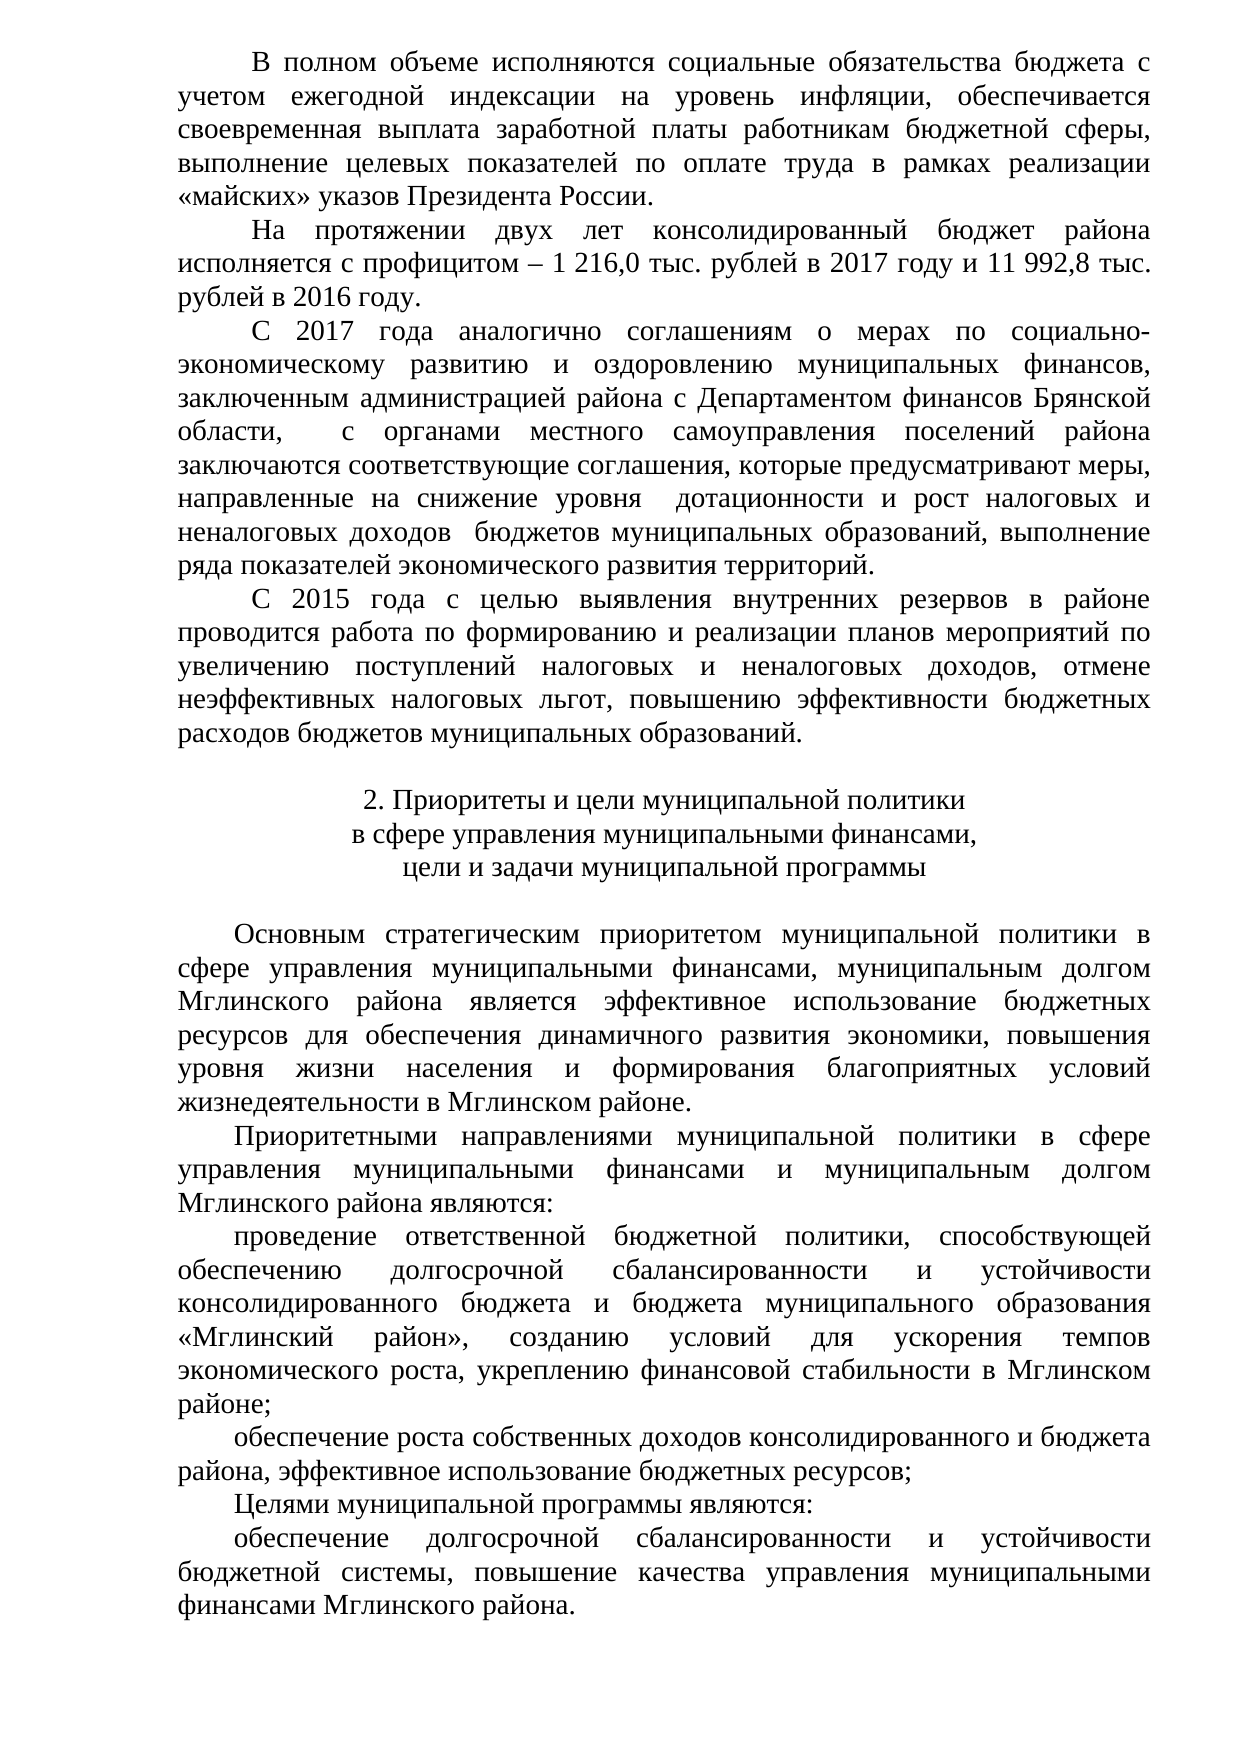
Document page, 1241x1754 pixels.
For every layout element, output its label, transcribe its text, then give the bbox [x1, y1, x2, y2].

text В полном объеме исполняются социальные обязательства бюджета с учетом ежегодной индексации на уровень инфляции, обеспечивается своевременная выплата заработной платы работникам бюджетной сферы, выполнение целевых показателей по оплате труда в рамках реализации «майских» указов Президента России. [177, 44, 1152, 212]
text в сфере управления муниципальными финансами, [177, 816, 1152, 849]
text Основным стратегическим приоритетом муниципальной политики в сфере управления муниципальными финансами, муниципальным долгом Мглинского района является эффективное использование бюджетных ресурсов для обеспечения динамичного развития экономики, повышения уровня жизни населения и формирования благоприятных условий жизнедеятельности в Мглинском районе. [177, 916, 1152, 1118]
text На протяжении двух лет консолидированный бюджет района исполняется с профицитом – 1 216,0 тыс. рублей в 2017 году и 11 992,8 тыс. рублей в 2016 году. [177, 212, 1152, 313]
text обеспечение роста собственных доходов консолидированного и бюджета района, эффективное использование бюджетных ресурсов; [177, 1419, 1152, 1487]
text С 2017 года аналогично соглашениям о мерах по социально-экономическому развитию и оздоровлению муниципальных финансов, заключенным администрацией района с Департаментом финансов Брянской области, с органами местного самоуправления поселений района заключаются соответствующие соглашения, которые предусматривают меры, направленные на снижение уровня дотационности и рост налоговых и неналоговых доходов бюджетов муниципальных образований, выполнение ряда показателей экономического развития территорий. [177, 313, 1152, 581]
text 2. Приоритеты и цели муниципальной политики [177, 782, 1152, 816]
text Целями муниципальной программы являются: [177, 1487, 1152, 1520]
list обеспечение долгосрочной сбалансированности и устойчивости бюджетной системы, повышение качества управления муниципальными финансами Мглинского района. [177, 1520, 1152, 1621]
text цели и задачи муниципальной программы [177, 849, 1152, 883]
text Приоритетными направлениями муниципальной политики в сфере управления муниципальными финансами и муниципальным долгом Мглинского района являются: [177, 1118, 1152, 1218]
text проведение ответственной бюджетной политики, способствующей обеспечению долгосрочной сбалансированности и устойчивости консолидированного бюджета и бюджета муниципального образования «Мглинский район», созданию условий для ускорения темпов экономического роста, укреплению финансовой стабильности в Мглинском районе; [177, 1218, 1152, 1419]
text С 2015 года с целью выявления внутренних резервов в районе проводится работа по формированию и реализации планов мероприятий по увеличению поступлений налоговых и неналоговых доходов, отмене неэффективных налоговых льгот, повышению эффективности бюджетных расходов бюджетов муниципальных образований. [177, 581, 1152, 749]
